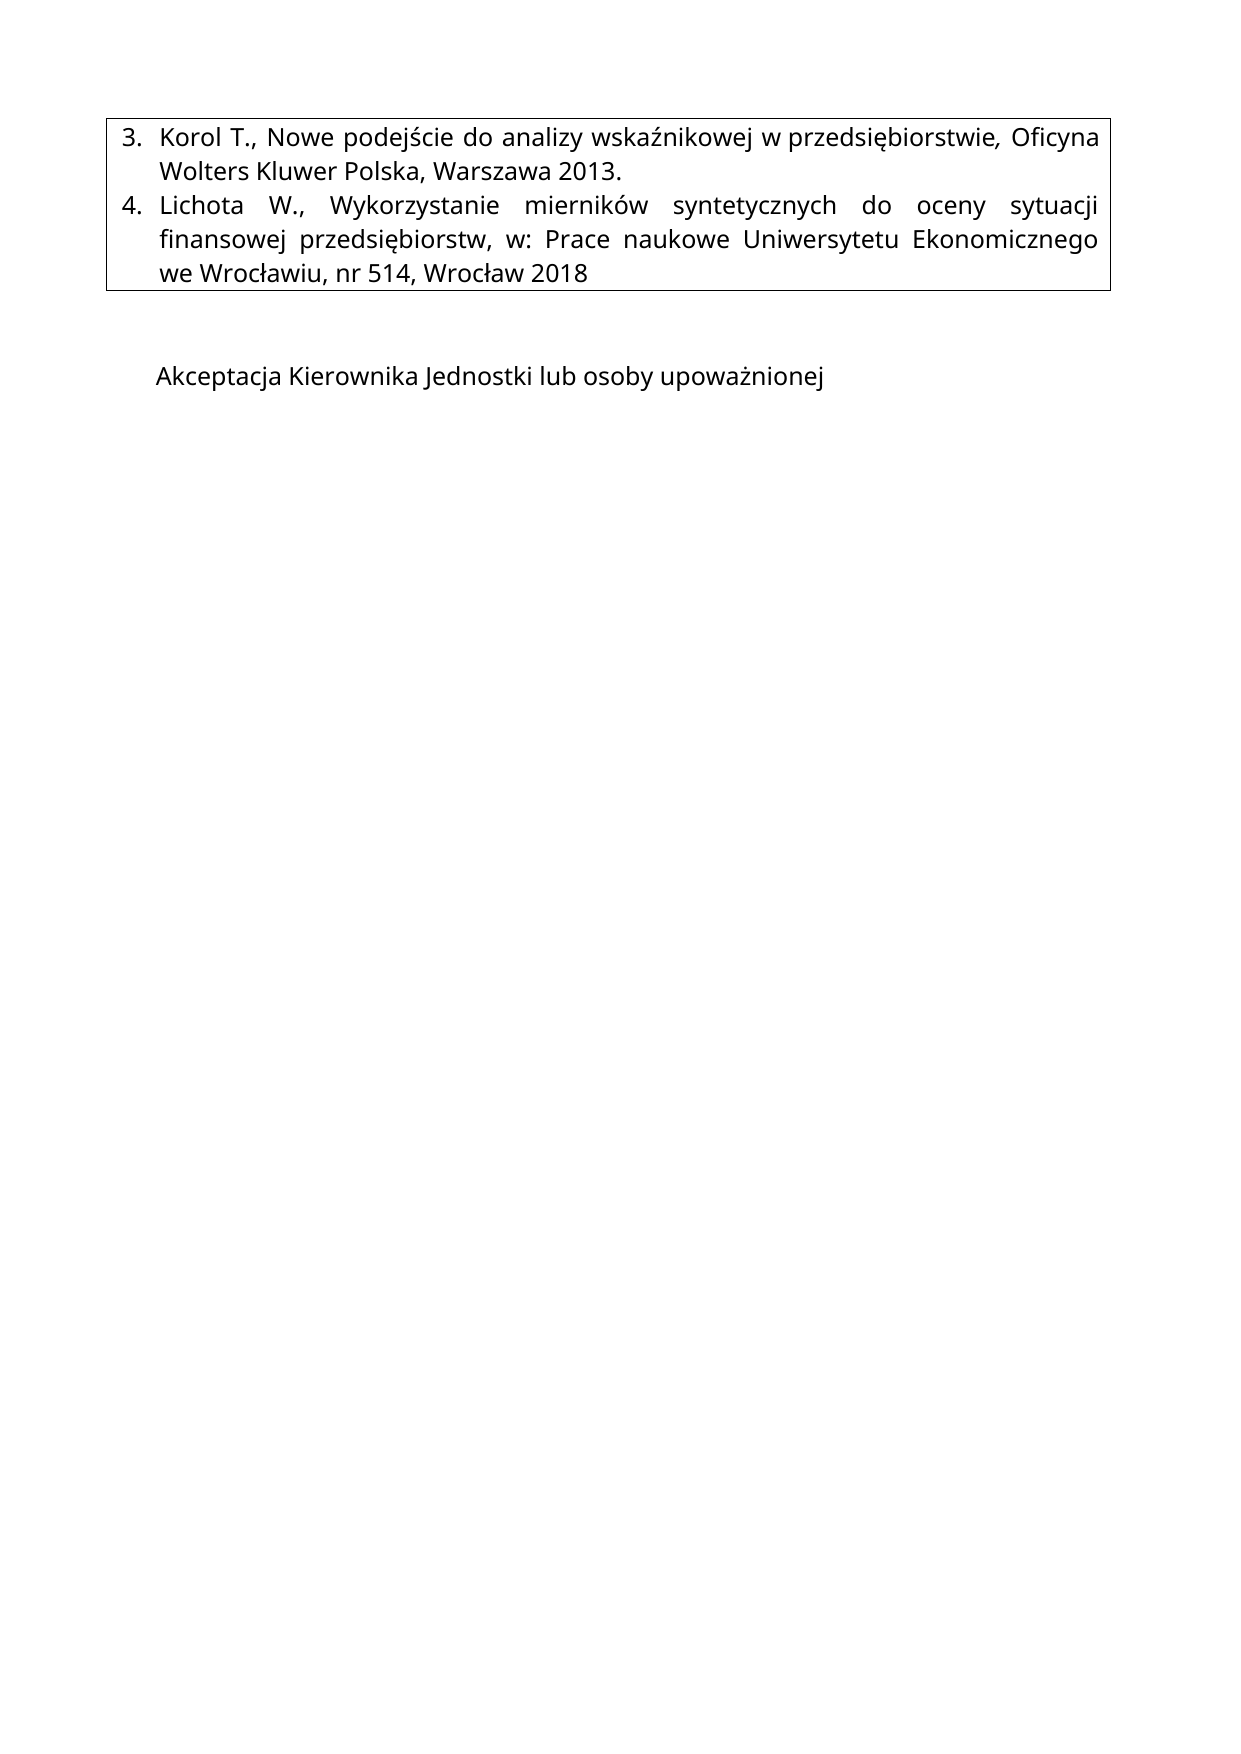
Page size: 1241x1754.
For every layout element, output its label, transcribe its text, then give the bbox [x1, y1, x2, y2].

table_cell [107, 119, 1110, 289]
text Akceptacja Kierownika Jednostki lub osoby upoważnionej [156, 359, 1122, 393]
